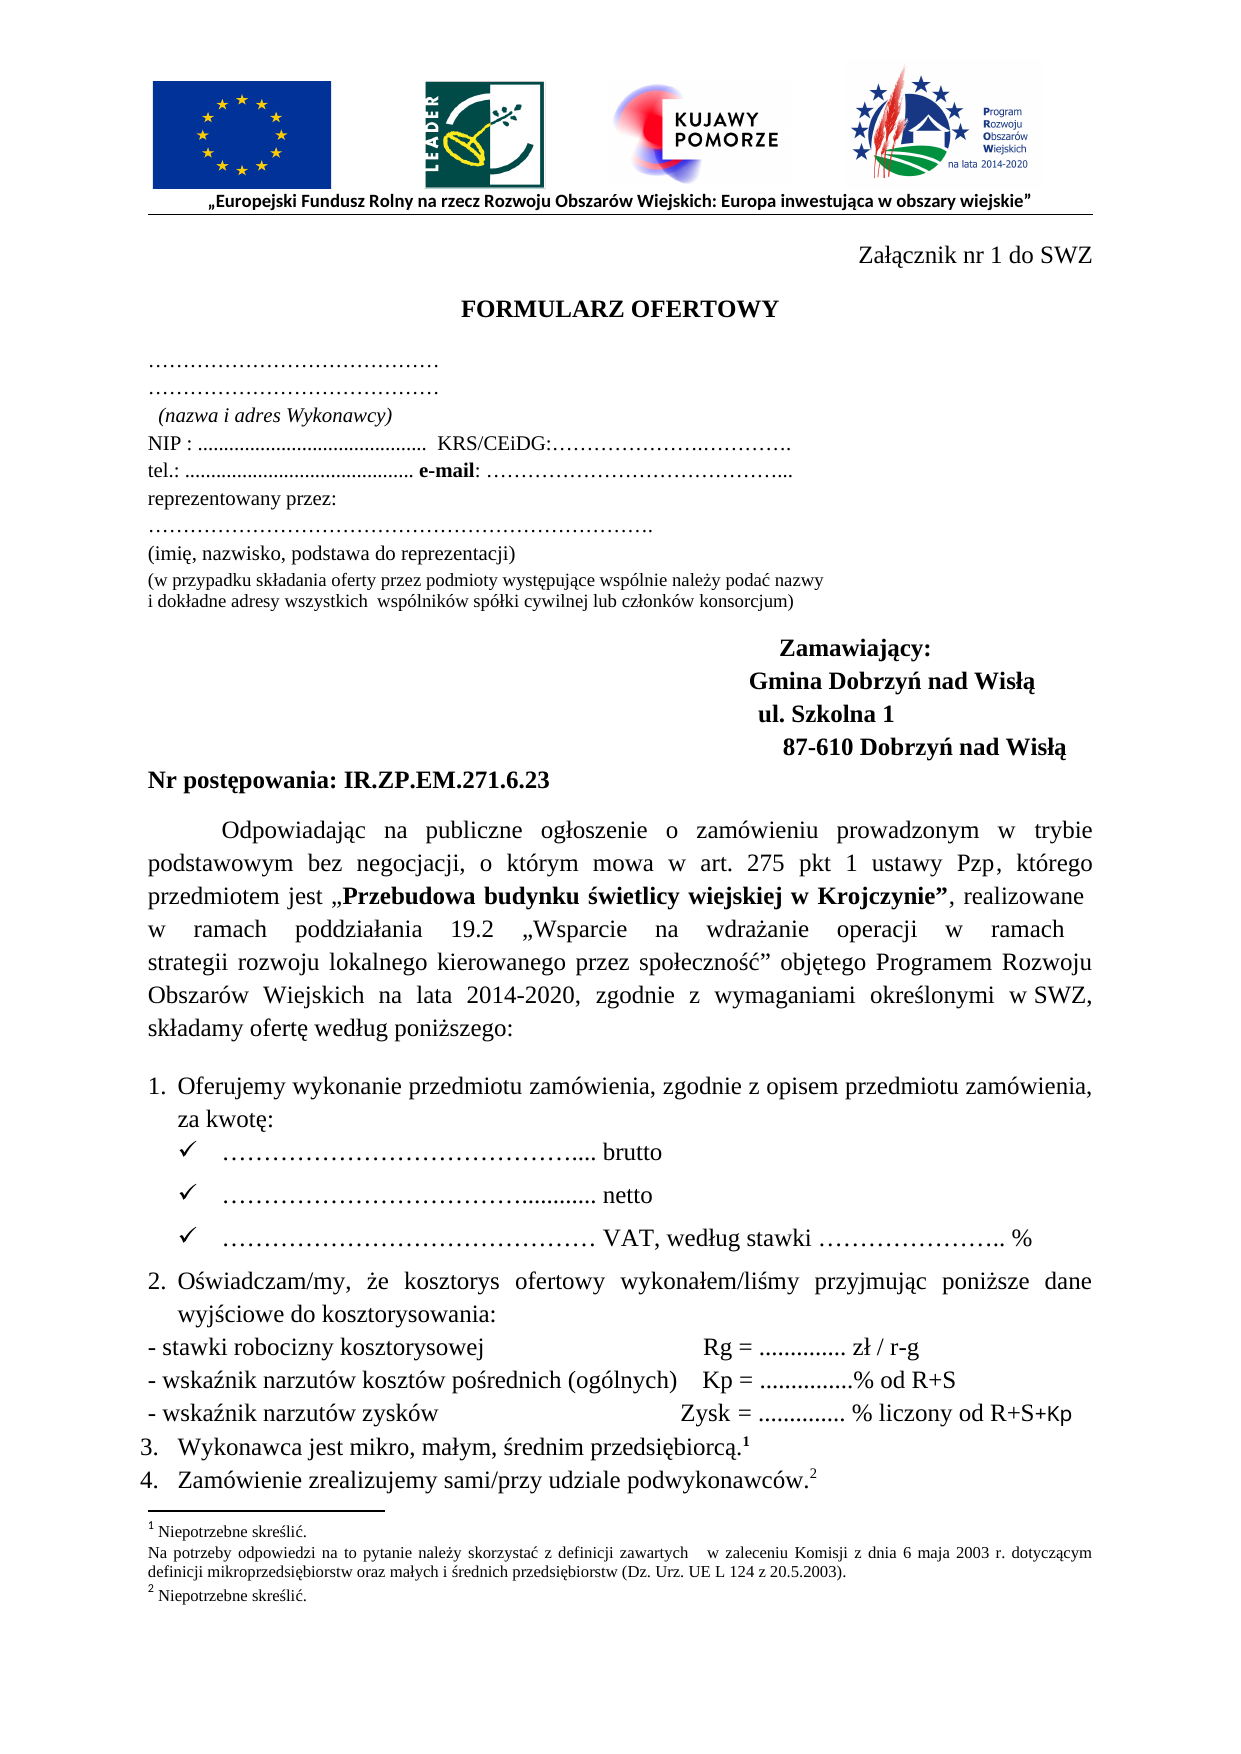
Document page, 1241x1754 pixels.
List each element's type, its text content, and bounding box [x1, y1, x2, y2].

picture [152, 81, 332, 189]
text …………………………………… [148, 348, 1093, 372]
text ul. Szkolna 1 [148, 699, 1093, 728]
text tel.: ............................................ e-mail: ……………………………………... [148, 458, 1093, 482]
text (nazwa i adres Wykonawcy) [148, 403, 1093, 427]
list Wykonawca jest mikro, małym, średnim przedsiębiorcą. [140, 1432, 1093, 1461]
list …………………………………….... brutto [177, 1137, 1093, 1166]
text NIP : ............................................ KRS/CEiDG:………………….…………. [148, 431, 1093, 454]
list Zamówienie zrealizujemy sami/przy udziale podwykonawców. [140, 1465, 1093, 1494]
text Załącznik nr 1 do SWZ [148, 240, 1093, 269]
text i dokładne adresy wszystkich wspólników spółki cywilnej lub członków konsorcjum) [148, 590, 1093, 612]
text Odpowiadając na publiczne ogłoszenie o zamówieniu prowadzonym w trybie podstawowym bez negocjacji, o którym mowa w art. 275 pkt 1 ustawy Pzp, którego przedmiotem jest „Przebudowa budynku świetlicy wiejskiej w Krojczynie”, realizowane w ramach poddziałania 19.2 „Wsparcie na wdrażanie operacji w ramach strategii rozwoju lokalnego kierowanego przez społeczność” objętego Programem Rozwoju Obszarów Wiejskich na lata 2014-2020, zgodnie z wymaganiami określonymi w SWZ, składamy ofertę według poniższego: [148, 815, 1093, 1042]
list ………………………………............ netto [177, 1180, 1093, 1209]
text FORMULARZ OFERTOWY [148, 294, 1093, 323]
text reprezentowany przez: [148, 486, 1093, 510]
text (imię, nazwisko, podstawa do reprezentacji) [148, 541, 1093, 565]
text Nr postępowania: IR.ZP.EM.271.6.23 [148, 765, 1093, 794]
text - wskaźnik narzutów zysków Zysk = .............. % liczony od R+S+Kp [148, 1398, 1093, 1428]
text 87-610 Dobrzyń nad Wisłą [783, 732, 1093, 761]
text - wskaźnik narzutów kosztów pośrednich (ogólnych) Kp = ...............% od R+S [148, 1366, 1093, 1394]
text Zamawiający: [148, 633, 1093, 662]
list ……………………………………… VAT, według stawki ………………….. % [177, 1223, 1093, 1252]
list Oświadczam/my, że kosztorys ofertowy wykonałem/liśmy przyjmując poniższe dane wyjściowe do kosztorysowania: [148, 1266, 1093, 1328]
picture [607, 78, 797, 189]
text - stawki robocizny kosztorysowej Rg = .............. zł / r-g [148, 1332, 1093, 1361]
text Gmina Dobrzyń nad Wisłą [148, 666, 1093, 695]
picture [424, 81, 546, 189]
picture [843, 59, 1042, 189]
text ………………………………………………………………. [148, 513, 1093, 537]
text …………………………………… [148, 375, 1093, 399]
text (w przypadku składania oferty przez podmioty występujące wspólnie należy podać nazwy [148, 568, 1093, 590]
list Oferujemy wykonanie przedmiotu zamówienia, zgodnie z opisem przedmiotu zamówienia, za kwotę: [148, 1071, 1093, 1133]
